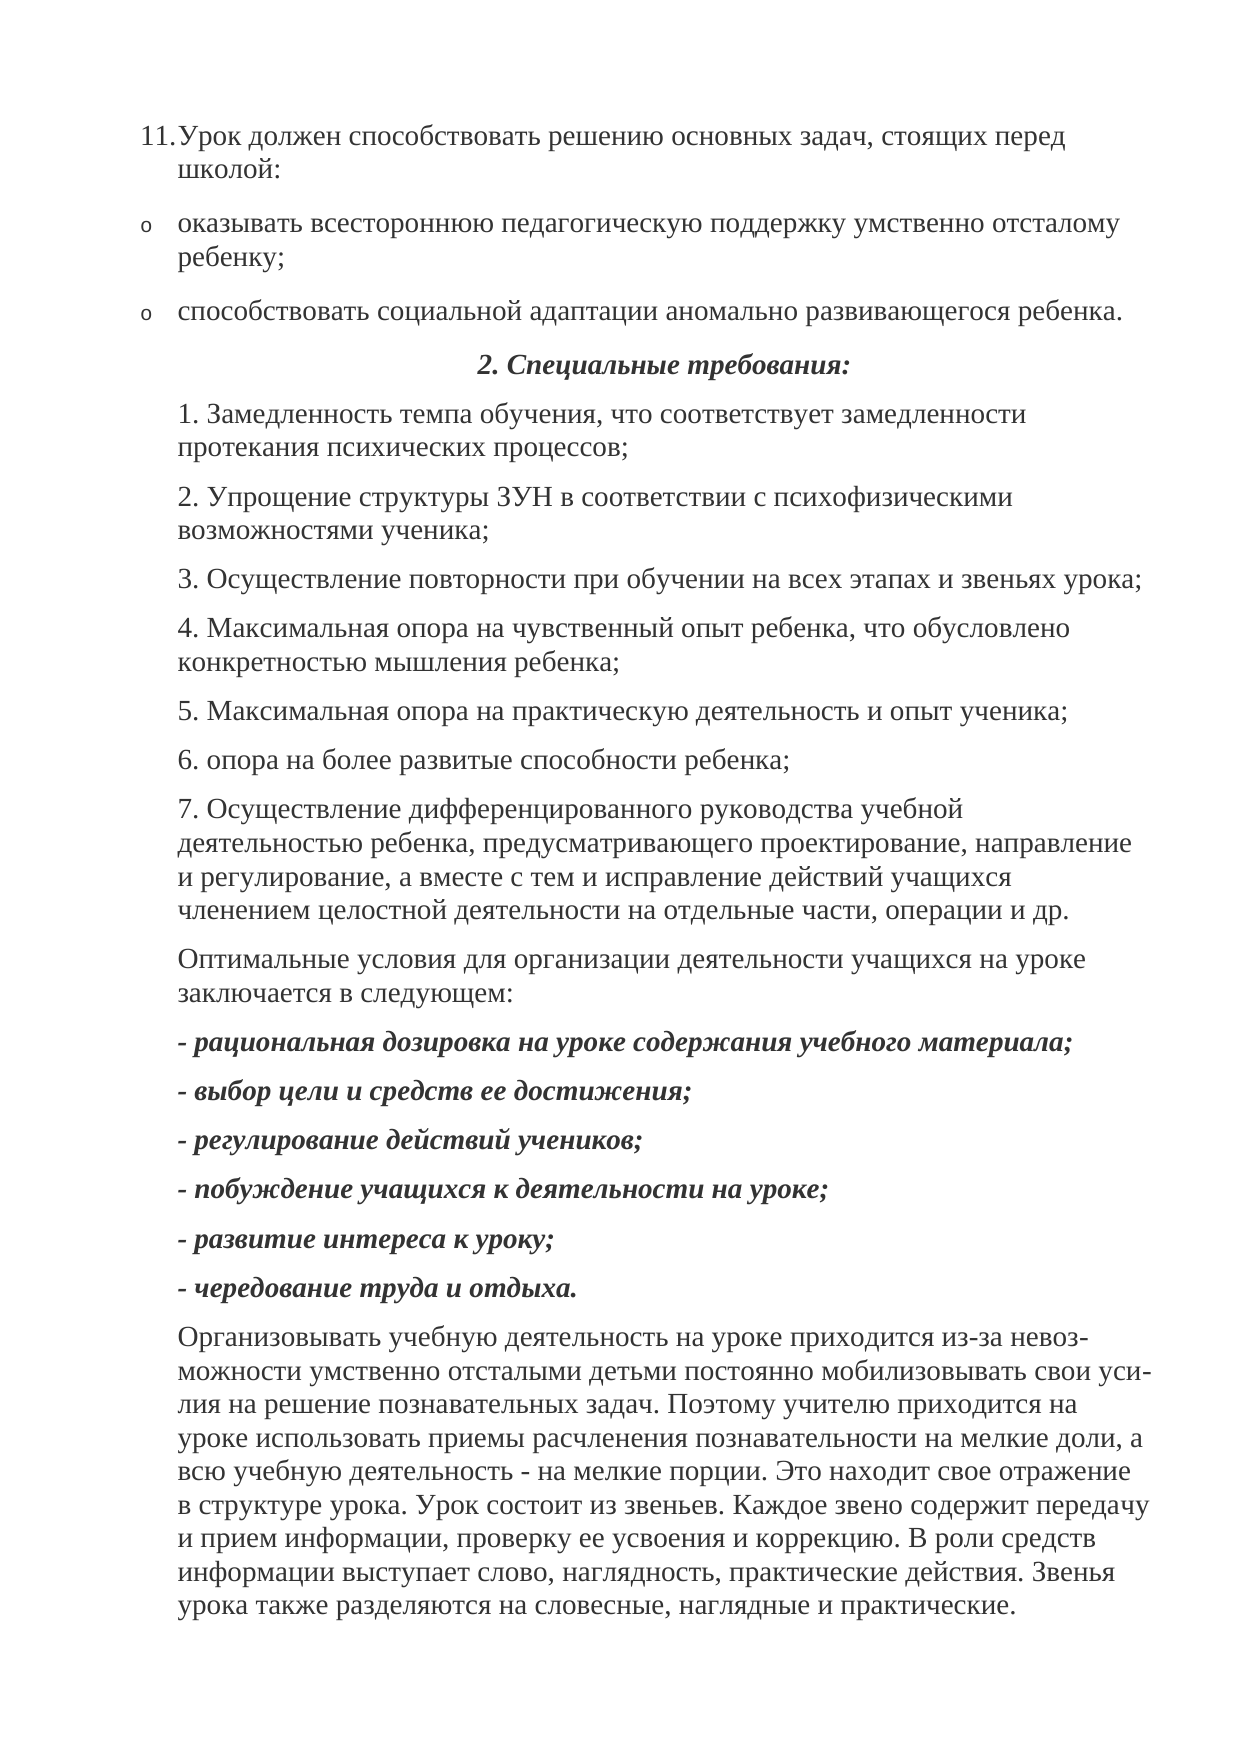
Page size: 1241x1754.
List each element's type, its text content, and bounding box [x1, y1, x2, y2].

text - рациональная дозировка на уроке содержания учебного материала; [177, 1024, 1152, 1058]
list способствовать социальной адаптации аномально развивающегося ребенка. [140, 293, 1152, 326]
text 6. опора на более развитые способности ребенка; [177, 742, 1152, 776]
text 1. Замедленность темпа обучения, что соответствует замедленности протекания психических процессов; [177, 396, 1152, 463]
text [177, 1319, 1152, 1621]
text 3. Осуществление повторности при обучении на всех этапах и звеньях урока; [177, 561, 1152, 595]
text 4. Максимальная опора на чувственный опыт ребенка, что обусловлено конкретностью мышления ребенка; [177, 611, 1152, 678]
list оказывать всестороннюю педагогическую поддержку умственно отсталому ребенку; [140, 206, 1152, 273]
text 2. Упрощение структуры ЗУН в соответствии с психофизическими возможностями ученика; [177, 479, 1152, 546]
text - побуждение учащихся к деятельности на уроке; [177, 1172, 1152, 1205]
list Урок должен способствовать решению основных задач, стоящих перед школой: [140, 118, 1152, 185]
text - чередование труда и отдыха. [177, 1270, 1152, 1303]
text Оптимальные условия для организации деятельности учащихся на уроке заключается в следующем: [177, 941, 1152, 1008]
text - выбор цели и средств ее достижения; [177, 1073, 1152, 1107]
text 7. Осуществление дифференцированного руководства учебной деятельностью ребенка, предусматривающего проектирование, направление и регулирование, а вместе с тем и исправление действий учащихся членением целостной деятельности на отдельные части, операции и др. [177, 792, 1152, 926]
text 5. Максимальная опора на практическую деятельность и опыт ученика; [177, 693, 1152, 727]
text 2. Специальные требования: [177, 347, 1152, 380]
text - развитие интереса к уроку; [177, 1221, 1152, 1254]
text - регулирование действий учеников; [177, 1122, 1152, 1156]
